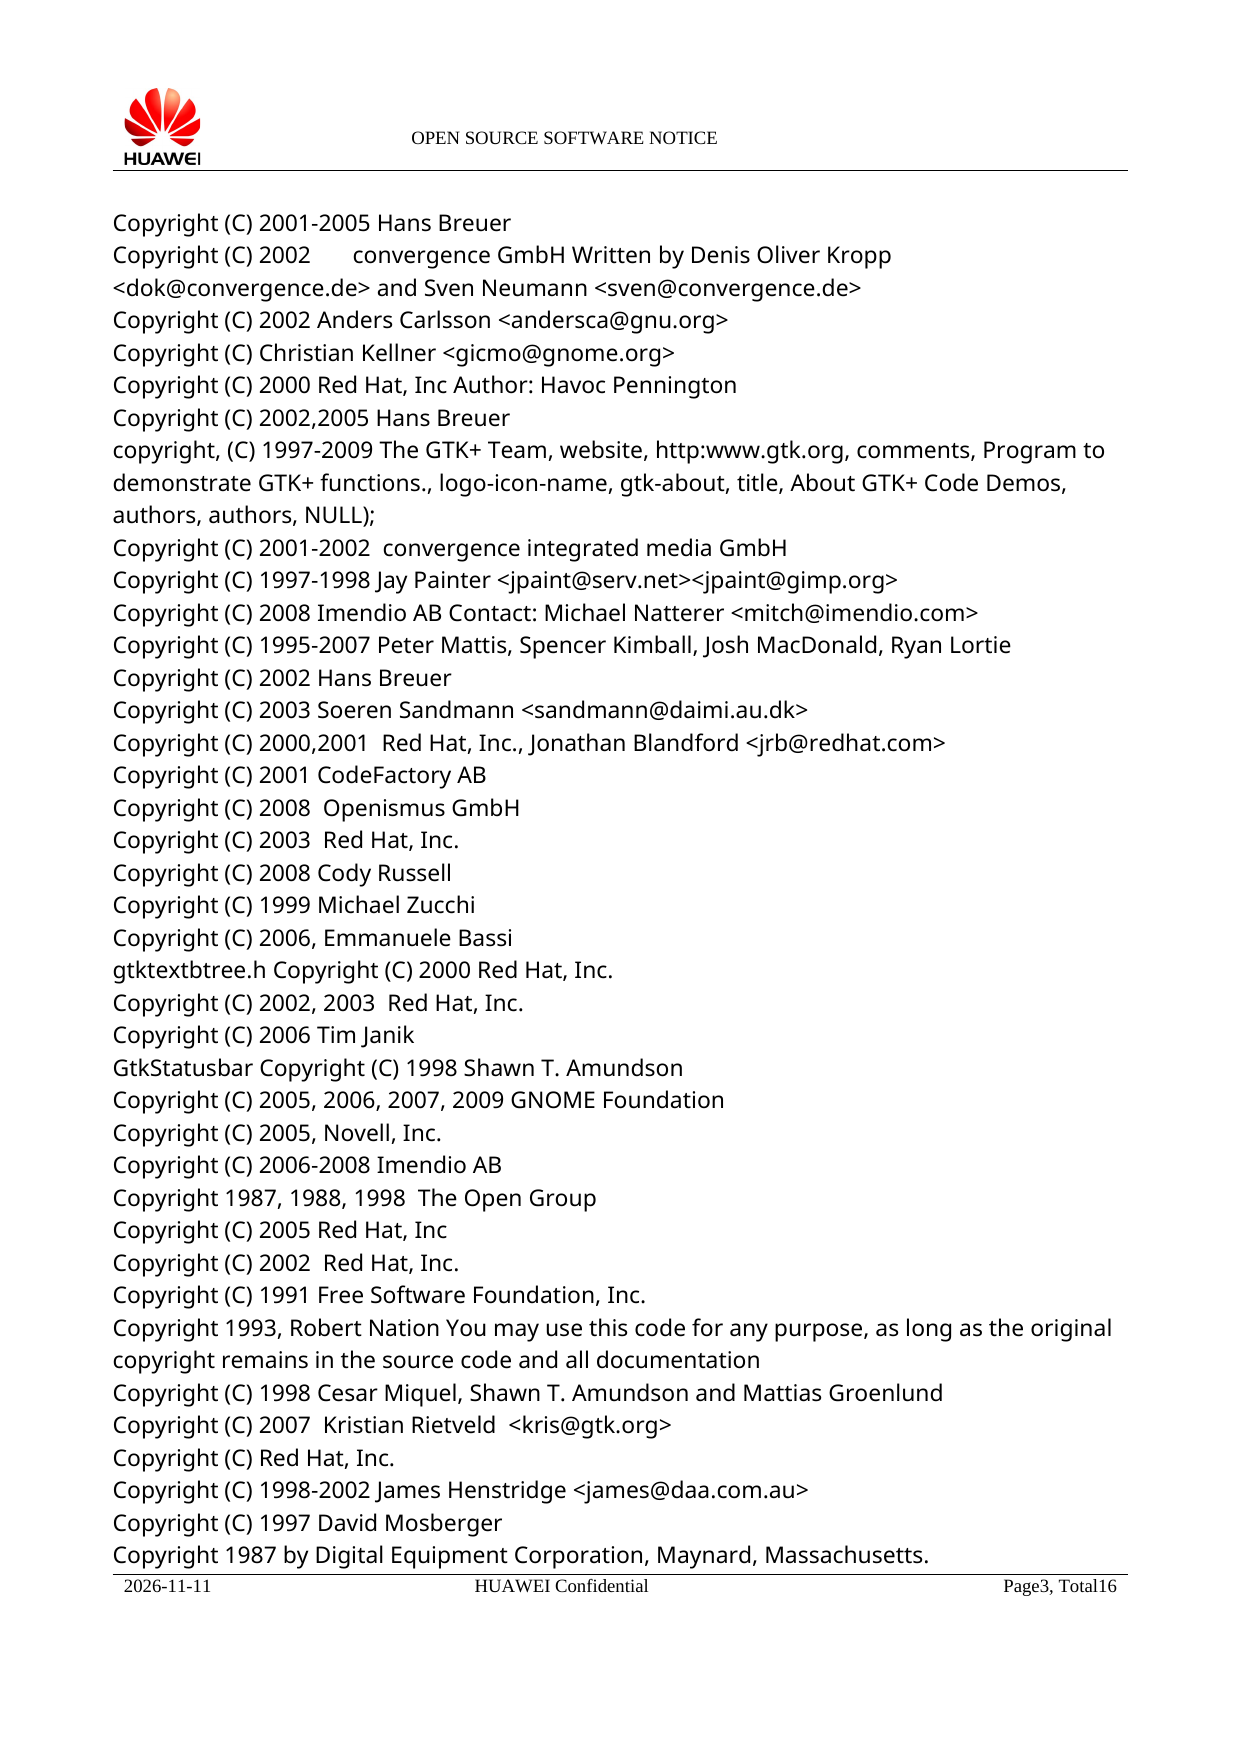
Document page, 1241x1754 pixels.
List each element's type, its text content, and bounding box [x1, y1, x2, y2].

picture [124, 88, 201, 165]
